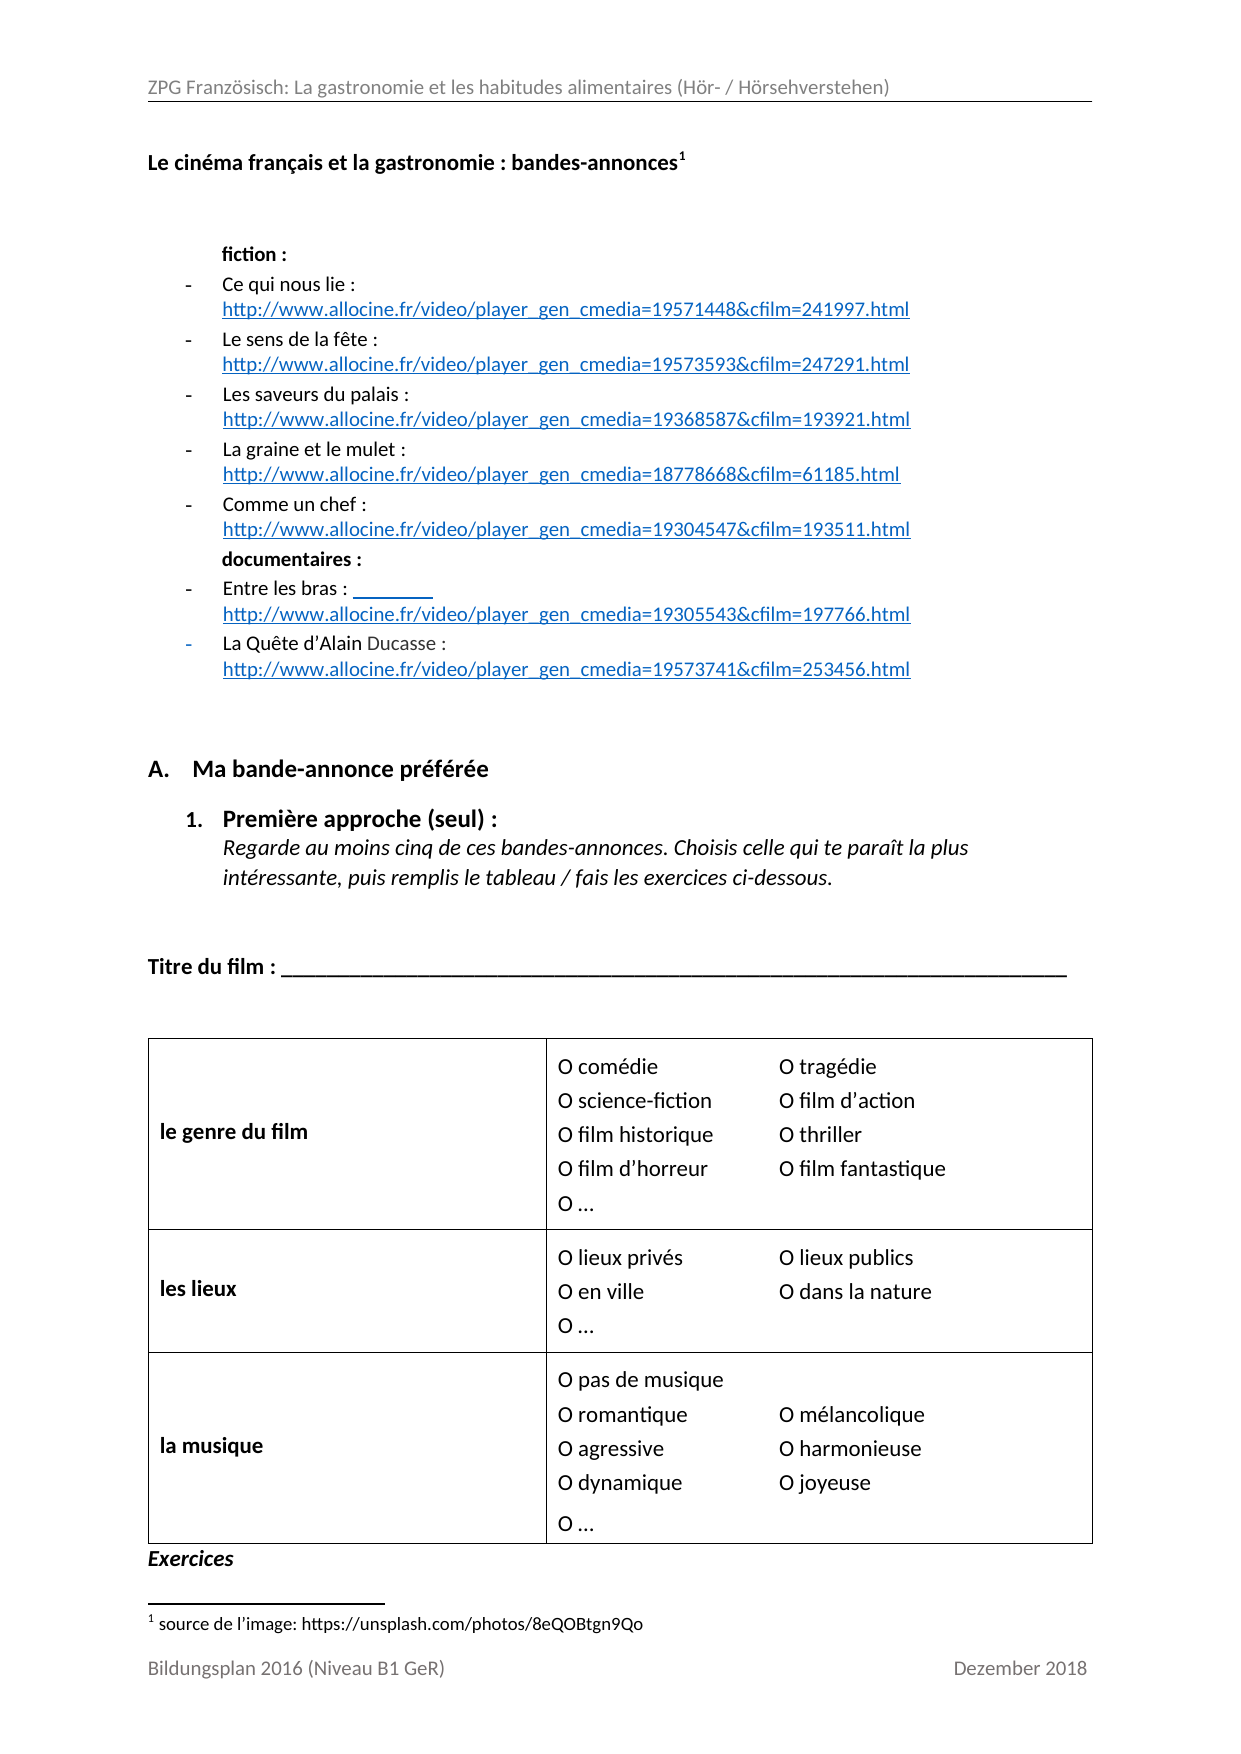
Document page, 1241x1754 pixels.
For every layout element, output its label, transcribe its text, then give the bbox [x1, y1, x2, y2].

text Le cinéma français et la gastronomie : bandes-annonces [148, 148, 1092, 176]
table_cell O lieux privés O lieux publics O en ville O dans la nature O … [547, 1230, 1092, 1352]
list Ma bande-annonce préférée [148, 758, 1092, 783]
table_cell la musique [149, 1353, 546, 1543]
list Ce qui nous lie : http://www.allocine.fr/video/player_gen_cmedia=19571448&cfilm=241997.html [185, 271, 1092, 322]
list Première approche (seul) : [185, 808, 1092, 833]
table_header le genre du film [149, 1039, 546, 1229]
table_cell les lieux [149, 1230, 546, 1352]
list Entre les bras : http://www.allocine.fr/video/player_gen_cmedia=19305543&cfilm=197766.html [185, 576, 1092, 626]
list La graine et le mulet : http://www.allocine.fr/video/player_gen_cmedia=18778668&cfilm=61185.html [185, 436, 1092, 487]
list La Quête d’Alain Ducasse : http://www.allocine.fr/video/player_gen_cmedia=19573741&cfilm=253456.html [185, 631, 1092, 681]
table_cell O pas de musique O romantique O mélancolique O agressive O harmonieuse O dynamique O joyeuse O … [547, 1353, 1092, 1543]
text fiction : [222, 241, 1092, 267]
list Comme un chef : http://www.allocine.fr/video/player_gen_cmedia=19304547&cfilm=193511.html [185, 491, 1092, 542]
text Exercices [148, 1544, 1092, 1572]
text Titre du film : _____________________________________________________________________ [148, 952, 1092, 980]
list Le sens de la fête : http://www.allocine.fr/video/player_gen_cmedia=19573593&cfilm=247291.html [185, 326, 1092, 377]
text documentaires : [222, 546, 1092, 571]
table_header O comédie O tragédie O science-fiction O film d’action O film historique O thriller O film d’horreur O film fantastique O … [547, 1039, 1092, 1229]
list Regarde au moins cinq de ces bandes-annonces. Choisis celle qui te paraît la plus intéressante, puis remplis le tableau / fais les exercices ci-dessous. [223, 833, 1092, 891]
list Les saveurs du palais : http://www.allocine.fr/video/player_gen_cmedia=19368587&cfilm=193921.html [185, 381, 1092, 432]
